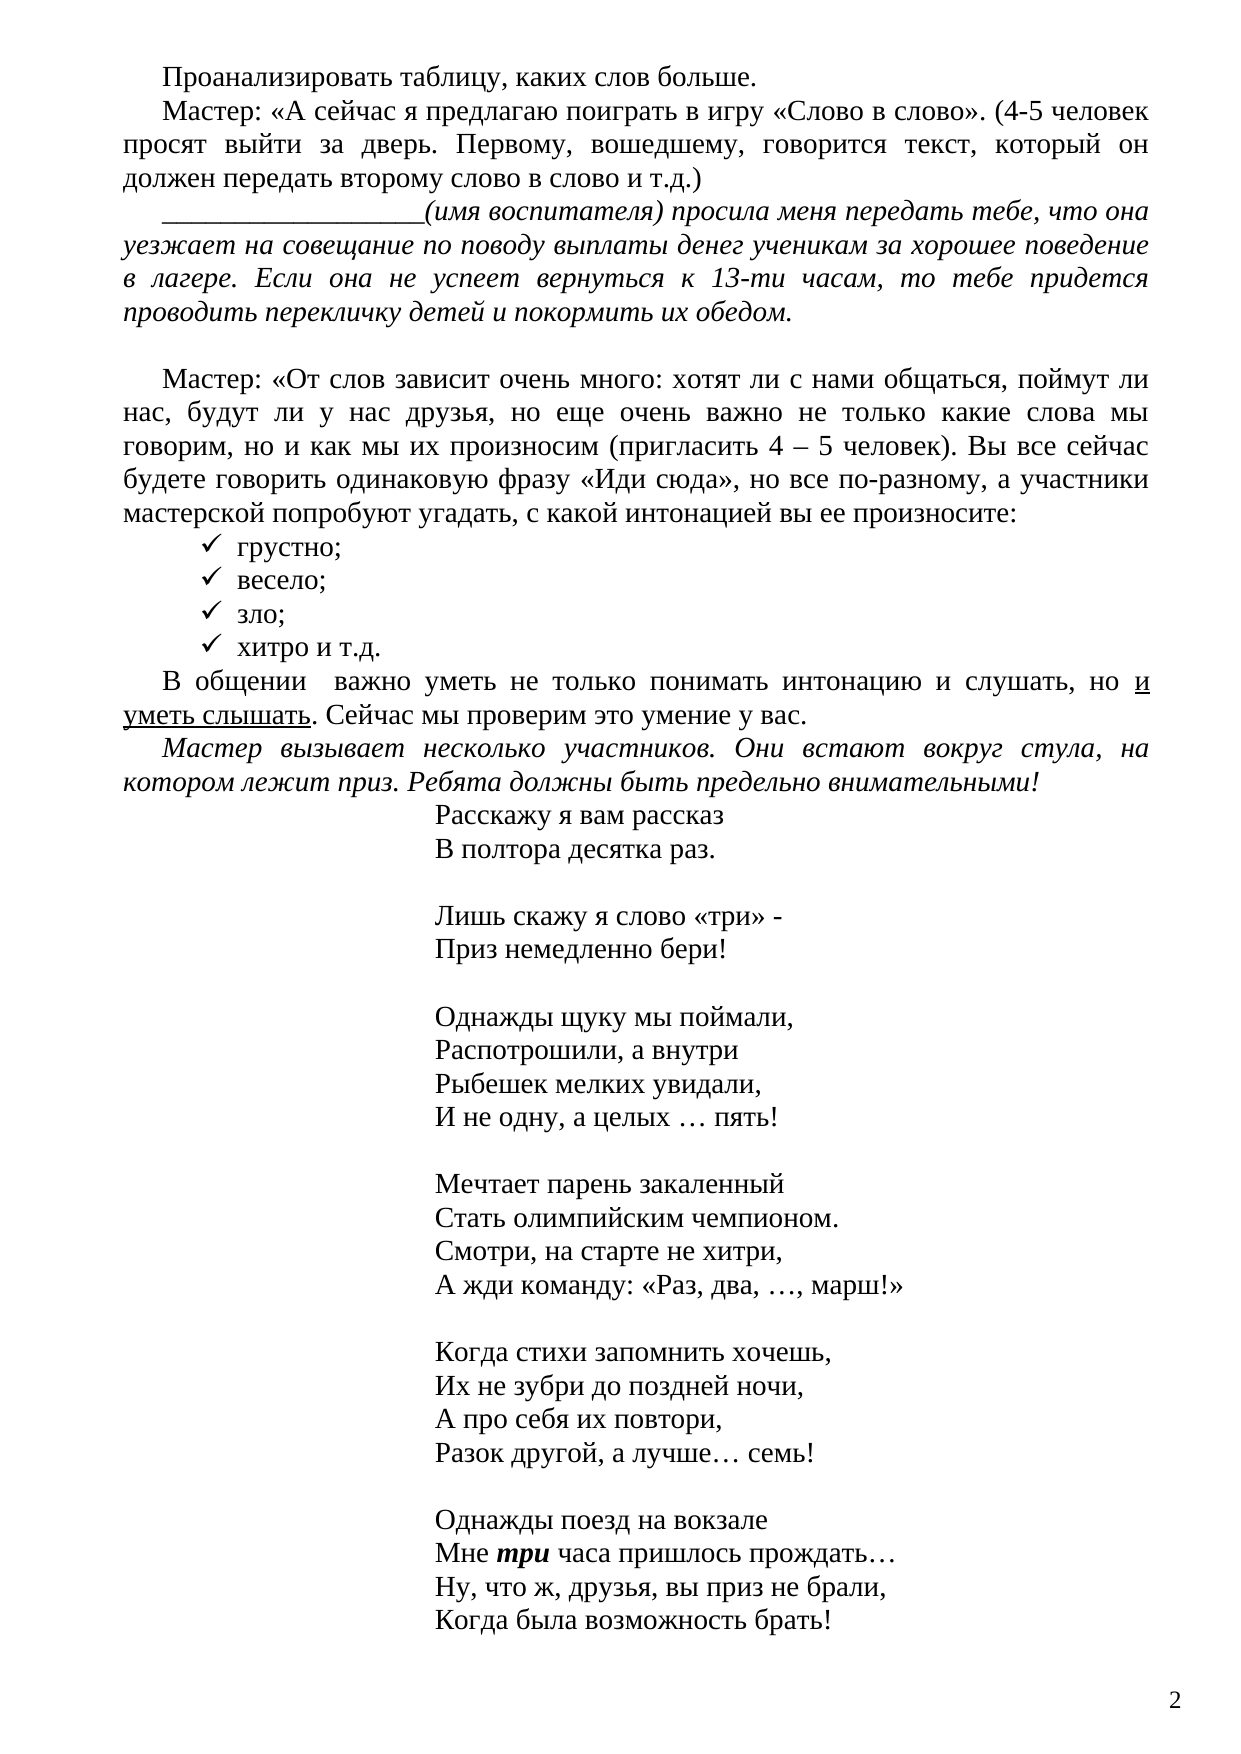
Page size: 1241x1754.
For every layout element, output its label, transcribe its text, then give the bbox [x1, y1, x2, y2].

text Их не зубри до поздней ночи, [123, 1368, 1150, 1401]
text Расскажу я вам рассказ [123, 797, 1150, 831]
text А жди команду: «Раз, два, …, марш!» [123, 1267, 1150, 1301]
text Когда была возможность брать! [123, 1602, 1150, 1636]
list хитро и т.д. [199, 629, 1150, 663]
text Проанализировать таблицу, каких слов больше. [123, 59, 1150, 93]
text Ну, что ж, друзья, вы приз не брали, [123, 1569, 1150, 1602]
text А про себя их повтори, [123, 1401, 1150, 1435]
list грустно; [199, 529, 1150, 562]
list зло; [199, 596, 1150, 629]
text Мечтает парень закаленный [123, 1166, 1150, 1200]
text Стать олимпийским чемпионом. [123, 1200, 1150, 1233]
text Мастер: «А сейчас я предлагаю поиграть в игру «Слово в слово». (4-5 человек просят выйти за дверь. Первому, вошедшему, говорится текст, который он должен передать второму слово в слово и т.д.) [123, 93, 1150, 193]
text __________________(имя воспитателя) просила меня передать тебе, что она уезжает на совещание по поводу выплаты денег ученикам за хорошее поведение в лагере. Если она не успеет вернуться к 13-ти часам, то тебе придется проводить перекличку детей и покормить их обедом. [123, 193, 1150, 327]
list весело; [199, 562, 1150, 596]
text Лишь скажу я слово «три» - [123, 898, 1150, 932]
text Однажды щуку мы поймали, [123, 999, 1150, 1032]
text Приз немедленно бери! [123, 932, 1150, 965]
text Рыбешек мелких увидали, [123, 1066, 1150, 1099]
text Когда стихи запомнить хочешь, [123, 1334, 1150, 1368]
text Однажды поезд на вокзале [123, 1502, 1150, 1535]
text И не одну, а целых … пять! [123, 1099, 1150, 1133]
text Мастер вызывает несколько участников. Они встают вокруг стула, на котором лежит приз. Ребята должны быть предельно внимательными! [123, 730, 1150, 797]
text Распотрошили, а внутри [123, 1032, 1150, 1066]
text Разок другой, а лучше… семь! [123, 1435, 1150, 1468]
text Смотри, на старте не хитри, [123, 1233, 1150, 1267]
text Мне три часа пришлось прождать… [123, 1535, 1150, 1569]
text В полтора десятка раз. [123, 831, 1150, 864]
text В общении важно уметь не только понимать интонацию и слушать, но и уметь слышать. Сейчас мы проверим это умение у вас. [123, 663, 1150, 730]
text Мастер: «От слов зависит очень много: хотят ли с нами общаться, поймут ли нас, будут ли у нас друзья, но еще очень важно не только какие слова мы говорим, но и как мы их произносим (пригласить 4 – 5 человек). Вы все сейчас будете говорить одинаковую фразу «Иди сюда», но все по-разному, а участники мастерской попробуют угадать, с какой интонацией вы ее произносите: [123, 361, 1150, 529]
